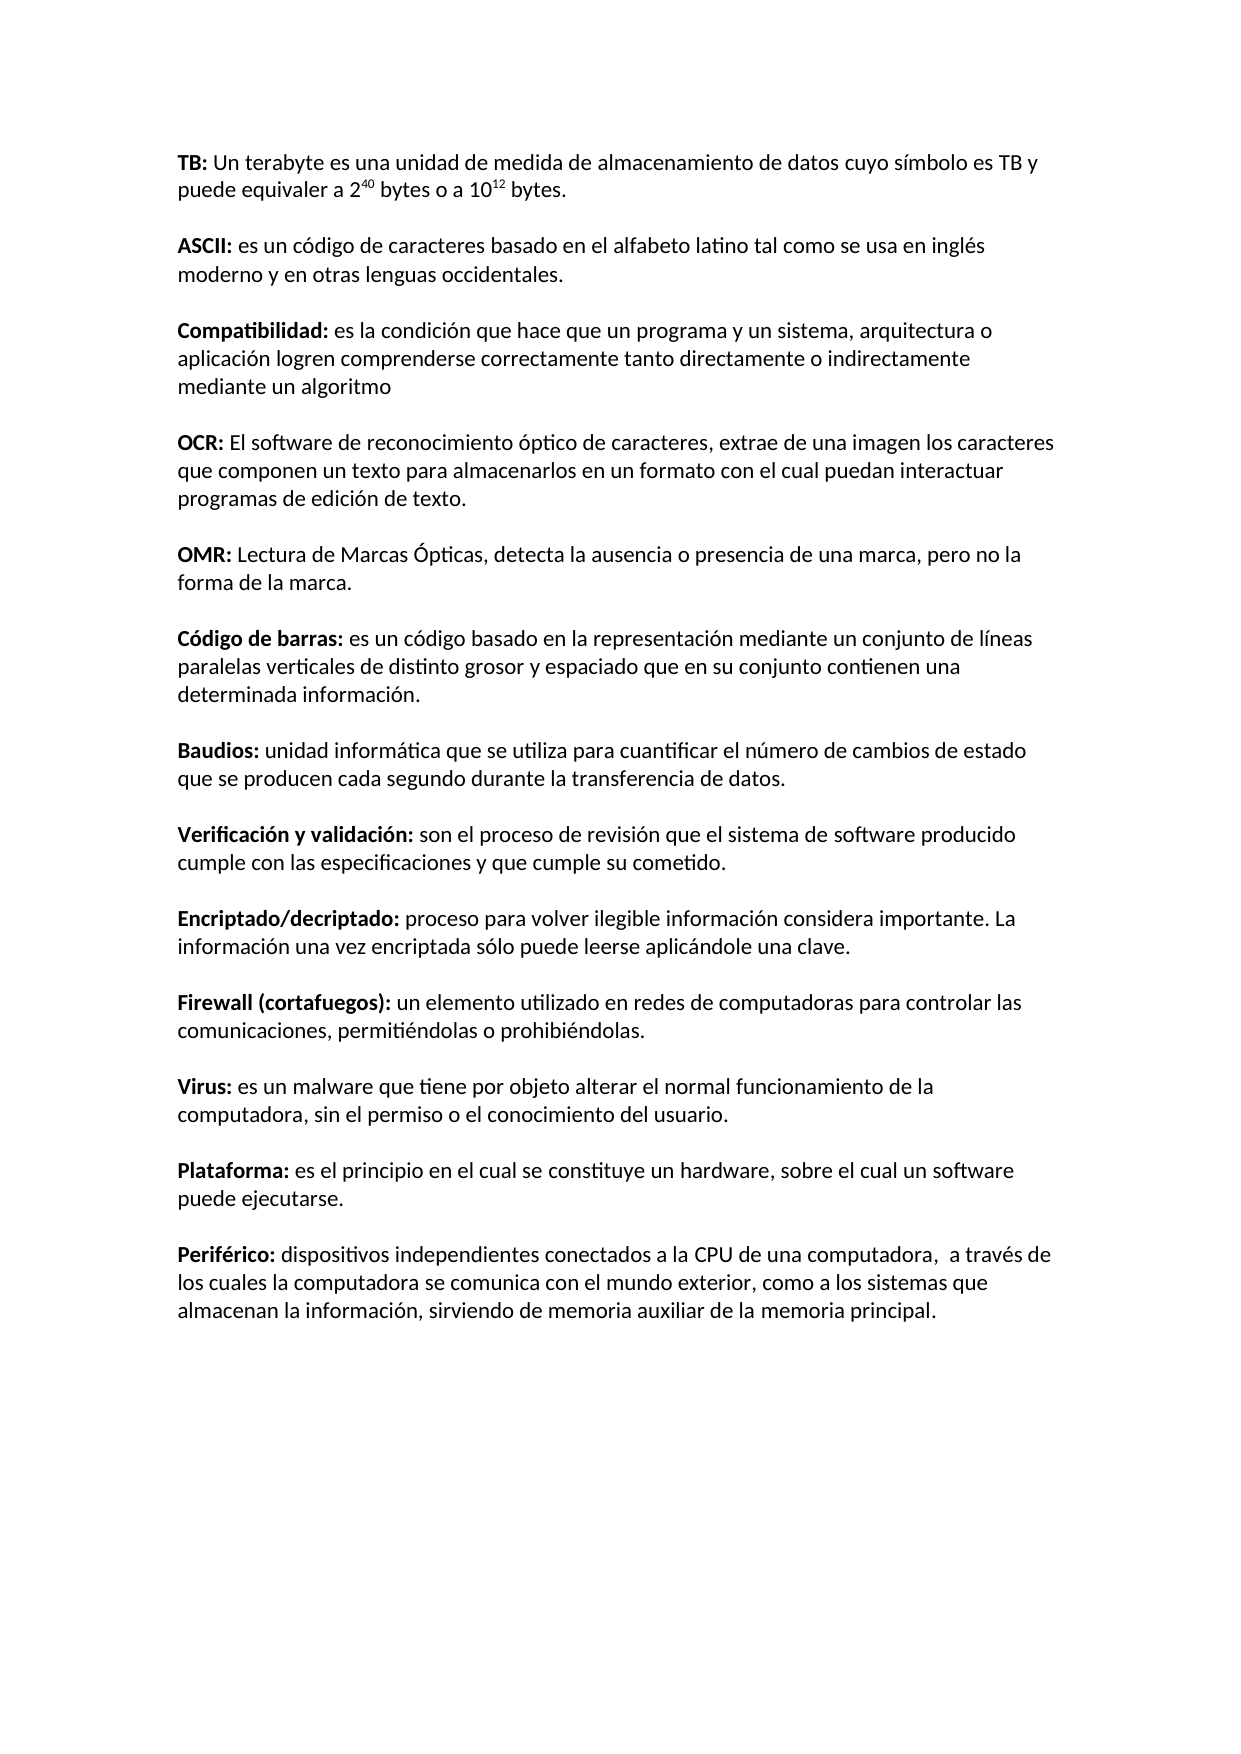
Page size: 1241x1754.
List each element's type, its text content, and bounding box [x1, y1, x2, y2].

text Firewall (cortafuegos): un elemento utilizado en redes de computadoras para controlar las comunicaciones, permitiéndolas o prohibiéndolas. [177, 988, 1063, 1044]
text Baudios: unidad informática que se utiliza para cuantificar el número de cambios de estado que se producen cada segundo durante la transferencia de datos. [177, 736, 1063, 792]
text ASCII: es un código de caracteres basado en el alfabeto latino tal como se usa en inglés moderno y en otras lenguas occidentales. [177, 232, 1063, 288]
text OMR: Lectura de Marcas Ópticas, detecta la ausencia o presencia de una marca, pero no la forma de la marca. [177, 540, 1063, 596]
text Verificación y validación: son el proceso de revisión que el sistema de software producido cumple con las especificaciones y que cumple su cometido. [177, 820, 1063, 876]
text Compatibilidad: es la condición que hace que un programa y un sistema, arquitectura o aplicación logren comprenderse correctamente tanto directamente o indirectamente mediante un algoritmo [177, 316, 1063, 400]
text Código de barras: es un código basado en la representación mediante un conjunto de líneas paralelas verticales de distinto grosor y espaciado que en su conjunto contienen una determinada información. [177, 624, 1063, 708]
text Encriptado/decriptado: proceso para volver ilegible información considera importante. La información una vez encriptada sólo puede leerse aplicándole una clave. [177, 904, 1063, 960]
text Plataforma: es el principio en el cual se constituye un hardware, sobre el cual un software puede ejecutarse. [177, 1156, 1063, 1212]
text Virus: es un malware que tiene por objeto alterar el normal funcionamiento de la computadora, sin el permiso o el conocimiento del usuario. [177, 1072, 1063, 1128]
text Periférico: dispositivos independientes conectados a la CPU de una computadora, a través de los cuales la computadora se comunica con el mundo exterior, como a los sistemas que almacenan la información, sirviendo de memoria auxiliar de la memoria principal. [177, 1240, 1063, 1324]
text OCR: El software de reconocimiento óptico de caracteres, extrae de una imagen los caracteres que componen un texto para almacenarlos en un formato con el cual puedan interactuar programas de edición de texto. [177, 428, 1063, 512]
text TB: Un terabyte es una unidad de medida de almacenamiento de datos cuyo símbolo es TB y puede equivaler a 240 bytes o a 1012 bytes. [177, 148, 1063, 204]
